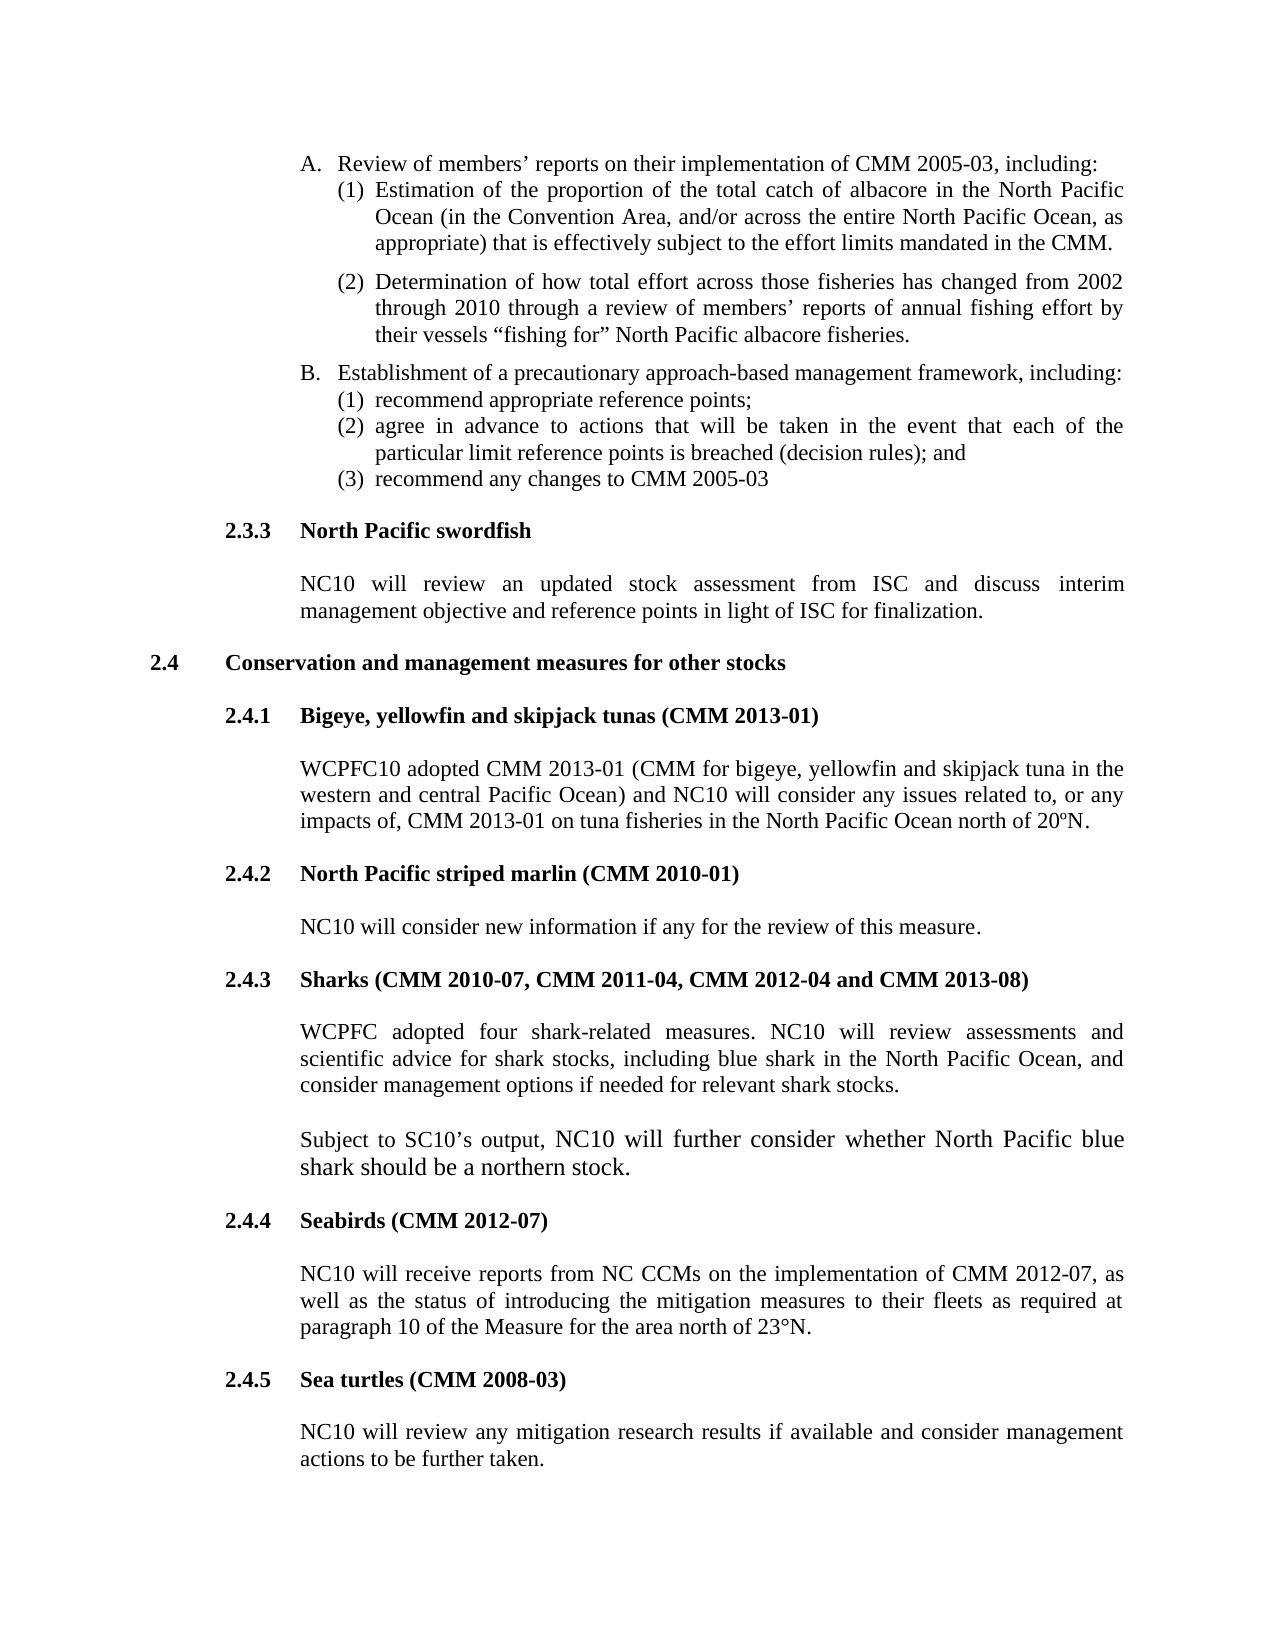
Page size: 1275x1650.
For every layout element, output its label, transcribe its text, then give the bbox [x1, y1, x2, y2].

list Sea turtles (CMM 2008-03) [225, 1366, 1125, 1392]
text WCPFC adopted four shark-related measures. NC10 will review assessments and scientific advice for shark stocks, including blue shark in the North Pacific Ocean, and consider management options if needed for relevant shark stocks. [300, 1018, 1125, 1097]
list Review of members’ reports on their implementation of CMM 2005-03, including: [300, 150, 1125, 176]
list recommend appropriate reference points; [337, 386, 1125, 412]
text Subject to SC10’s output, NC10 will further consider whether North Pacific blue shark should be a northern stock. [300, 1124, 1125, 1181]
list Estimation of the proportion of the total catch of albacore in the North Pacific Ocean (in the Convention Area, and/or across the entire North Pacific Ocean, as appropriate) that is effectively subject to the effort limits mandated in the CMM. [337, 176, 1125, 255]
list recommend any changes to CMM 2005-03 [337, 465, 1125, 491]
text NC10 will review an updated stock assessment from ISC and discuss interim management objective and reference points in light of ISC for finalization. [300, 570, 1125, 623]
list agree in advance to actions that will be taken in the event that each of the particular limit reference points is breached (decision rules); and [337, 412, 1125, 465]
list Determination of how total effort across those fisheries has changed from 2002 through 2010 through a review of members’ reports of annual fishing effort by their vessels “fishing for” North Pacific albacore fisheries. [337, 268, 1125, 347]
text NC10 will receive reports from NC CCMs on the implementation of CMM 2012-07, as well as the status of introducing the mitigation measures to their fleets as required at paragraph 10 of the Measure for the area north of 23°N. [300, 1260, 1125, 1339]
list Seabirds (CMM 2012-07) [225, 1208, 1125, 1234]
text NC10 will review any mitigation research results if available and consider management actions to be further taken. [300, 1418, 1125, 1471]
list Sharks (CMM 2010-07, CMM 2011-04, CMM 2012-04 and CMM 2013-08) [225, 966, 1125, 992]
list Conservation and management measures for other stocks [150, 649, 1125, 676]
list North Pacific swordfish [225, 518, 1125, 544]
list Establishment of a precautionary approach-based management framework, including: [300, 359, 1125, 386]
text NC10 will consider new information if any for the review of this measure. [300, 913, 1125, 939]
list Bigeye, yellowfin and skipjack tunas (CMM 2013-01) [225, 702, 1125, 728]
text WCPFC10 adopted CMM 2013-01 (CMM for bigeye, yellowfin and skipjack tuna in the western and central Pacific Ocean) and NC10 will consider any issues related to, or any impacts of, CMM 2013-01 on tuna fisheries in the North Pacific Ocean north of 20ºN. [300, 755, 1125, 834]
list North Pacific striped marlin (CMM 2010-01) [225, 860, 1125, 887]
